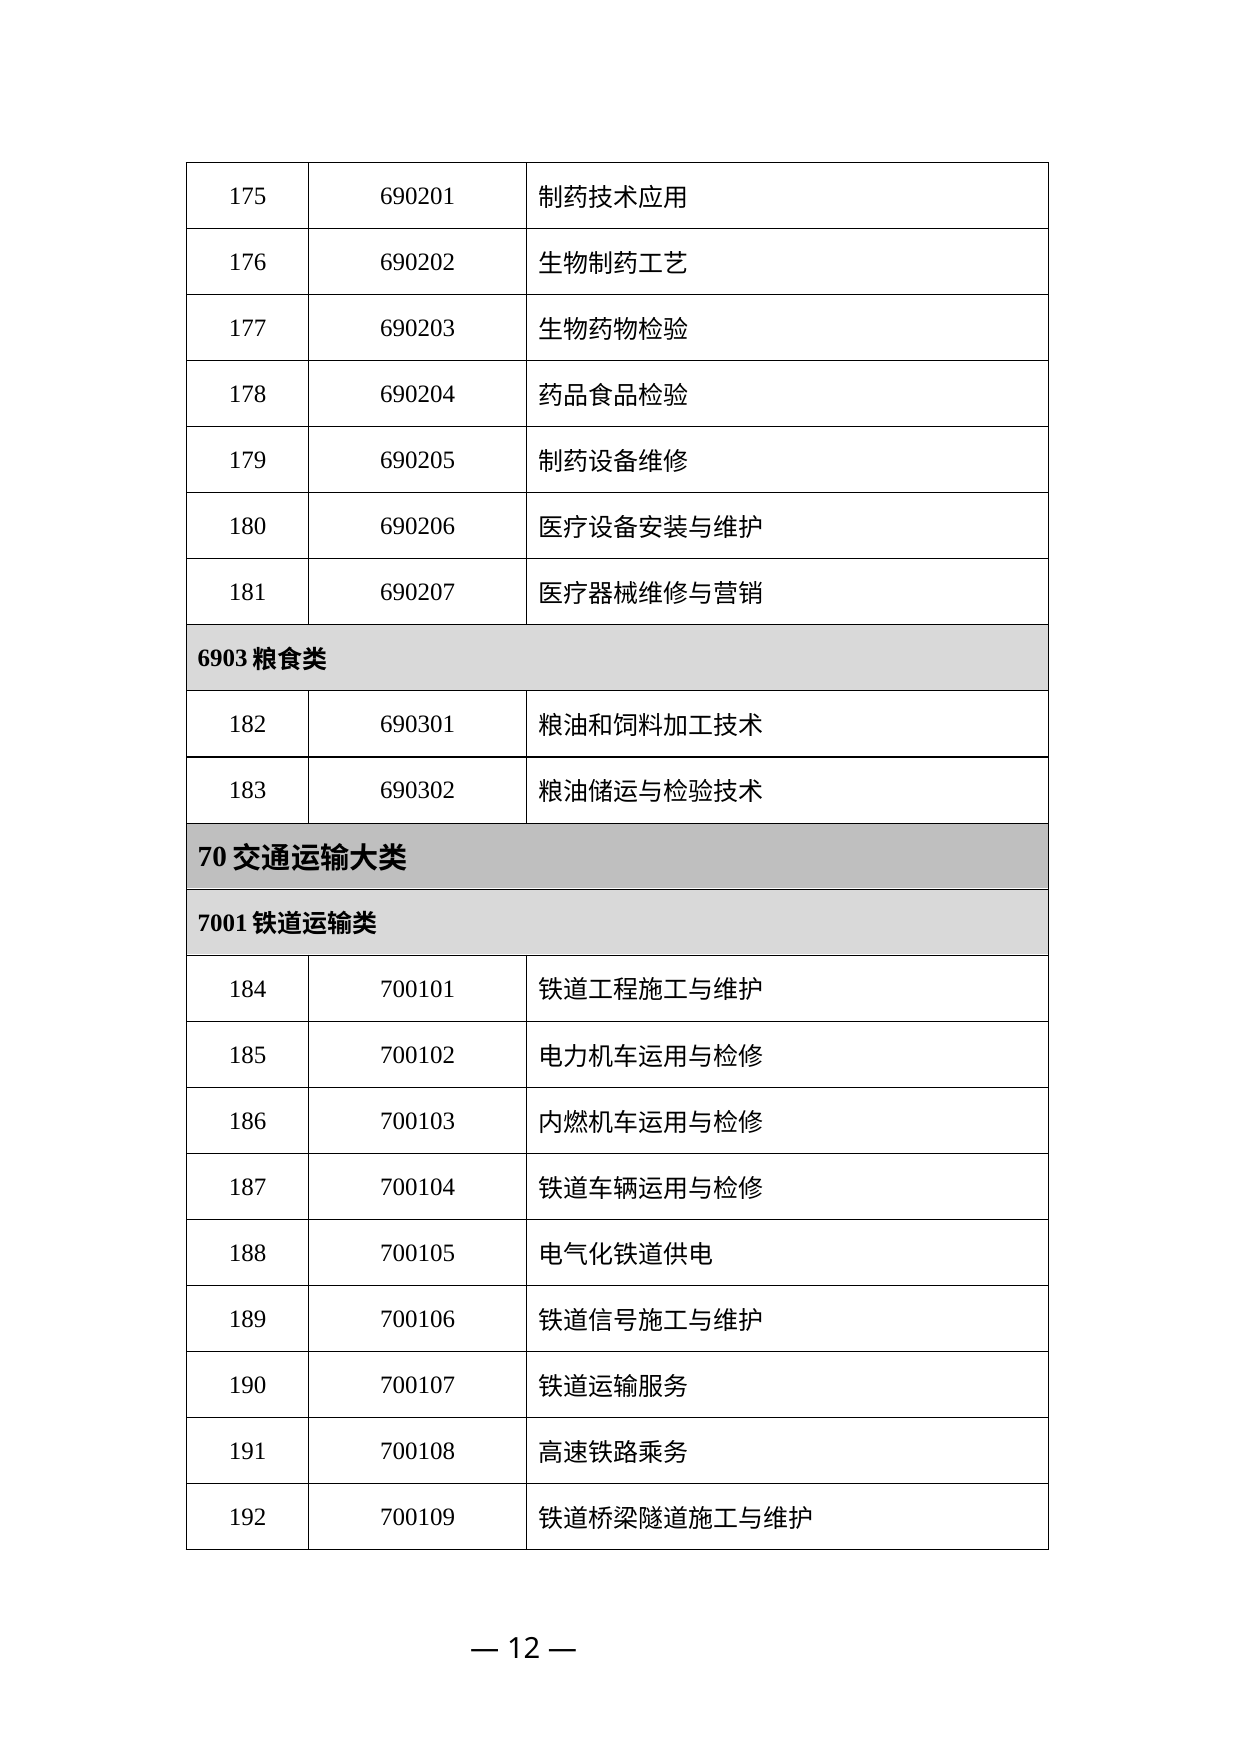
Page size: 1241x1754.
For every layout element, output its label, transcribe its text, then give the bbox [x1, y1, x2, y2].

table_cell 187 [187, 1154, 308, 1219]
table_cell 铁道工程施工与维护 [527, 956, 1048, 1021]
table_cell 189 [187, 1286, 308, 1351]
table_cell 178 [187, 361, 308, 426]
table_cell 186 [187, 1088, 308, 1153]
table_cell 生物制药工艺 [527, 229, 1048, 294]
table_cell 铁道运输服务 [527, 1352, 1048, 1417]
table_cell 700105 [309, 1220, 526, 1285]
table_cell 700109 [309, 1484, 526, 1549]
table_cell 制药设备维修 [527, 427, 1048, 492]
table_cell 高速铁路乘务 [527, 1418, 1048, 1483]
table_cell 192 [187, 1484, 308, 1549]
table_cell 177 [187, 295, 308, 360]
table_cell 181 [187, 559, 308, 624]
table_cell 188 [187, 1220, 308, 1285]
table_cell 电气化铁道供电 [527, 1220, 1048, 1285]
table_cell 175 [187, 163, 308, 228]
table_cell 700108 [309, 1418, 526, 1483]
table_cell 医疗设备安装与维护 [527, 493, 1048, 558]
table_cell 185 [187, 1022, 308, 1087]
table_cell 690205 [309, 427, 526, 492]
table_cell 医疗器械维修与营销 [527, 559, 1048, 624]
table_cell 铁道车辆运用与检修 [527, 1154, 1048, 1219]
table_cell 700103 [309, 1088, 526, 1153]
table_cell 700107 [309, 1352, 526, 1417]
table_cell 70交通运输大类 [187, 824, 1048, 888]
table_cell 184 [187, 956, 308, 1021]
table_cell 190 [187, 1352, 308, 1417]
table_cell 182 [187, 691, 308, 756]
table_cell 700102 [309, 1022, 526, 1087]
table_cell 183 [187, 758, 308, 822]
table_cell 690206 [309, 493, 526, 558]
table_cell 179 [187, 427, 308, 492]
table_cell 制药技术应用 [527, 163, 1048, 228]
table_cell 191 [187, 1418, 308, 1483]
table_cell 690207 [309, 559, 526, 624]
table_cell 7001铁道运输类 [187, 890, 1048, 954]
table_cell 铁道信号施工与维护 [527, 1286, 1048, 1351]
table_cell 内燃机车运用与检修 [527, 1088, 1048, 1153]
table_cell 粮油储运与检验技术 [527, 758, 1048, 822]
table_cell 690204 [309, 361, 526, 426]
table_cell 690203 [309, 295, 526, 360]
table_cell 690202 [309, 229, 526, 294]
table_cell 690302 [309, 758, 526, 822]
table_cell 粮油和饲料加工技术 [527, 691, 1048, 756]
table_cell 700104 [309, 1154, 526, 1219]
table_cell 176 [187, 229, 308, 294]
table_cell 180 [187, 493, 308, 558]
table_cell 700106 [309, 1286, 526, 1351]
table_cell 690301 [309, 691, 526, 756]
table_cell 生物药物检验 [527, 295, 1048, 360]
table_cell 700101 [309, 956, 526, 1021]
table_cell 电力机车运用与检修 [527, 1022, 1048, 1087]
table_cell 690201 [309, 163, 526, 228]
table_cell 药品食品检验 [527, 361, 1048, 426]
table_cell 铁道桥梁隧道施工与维护 [527, 1484, 1048, 1549]
table_cell 6903粮食类 [187, 625, 1048, 690]
